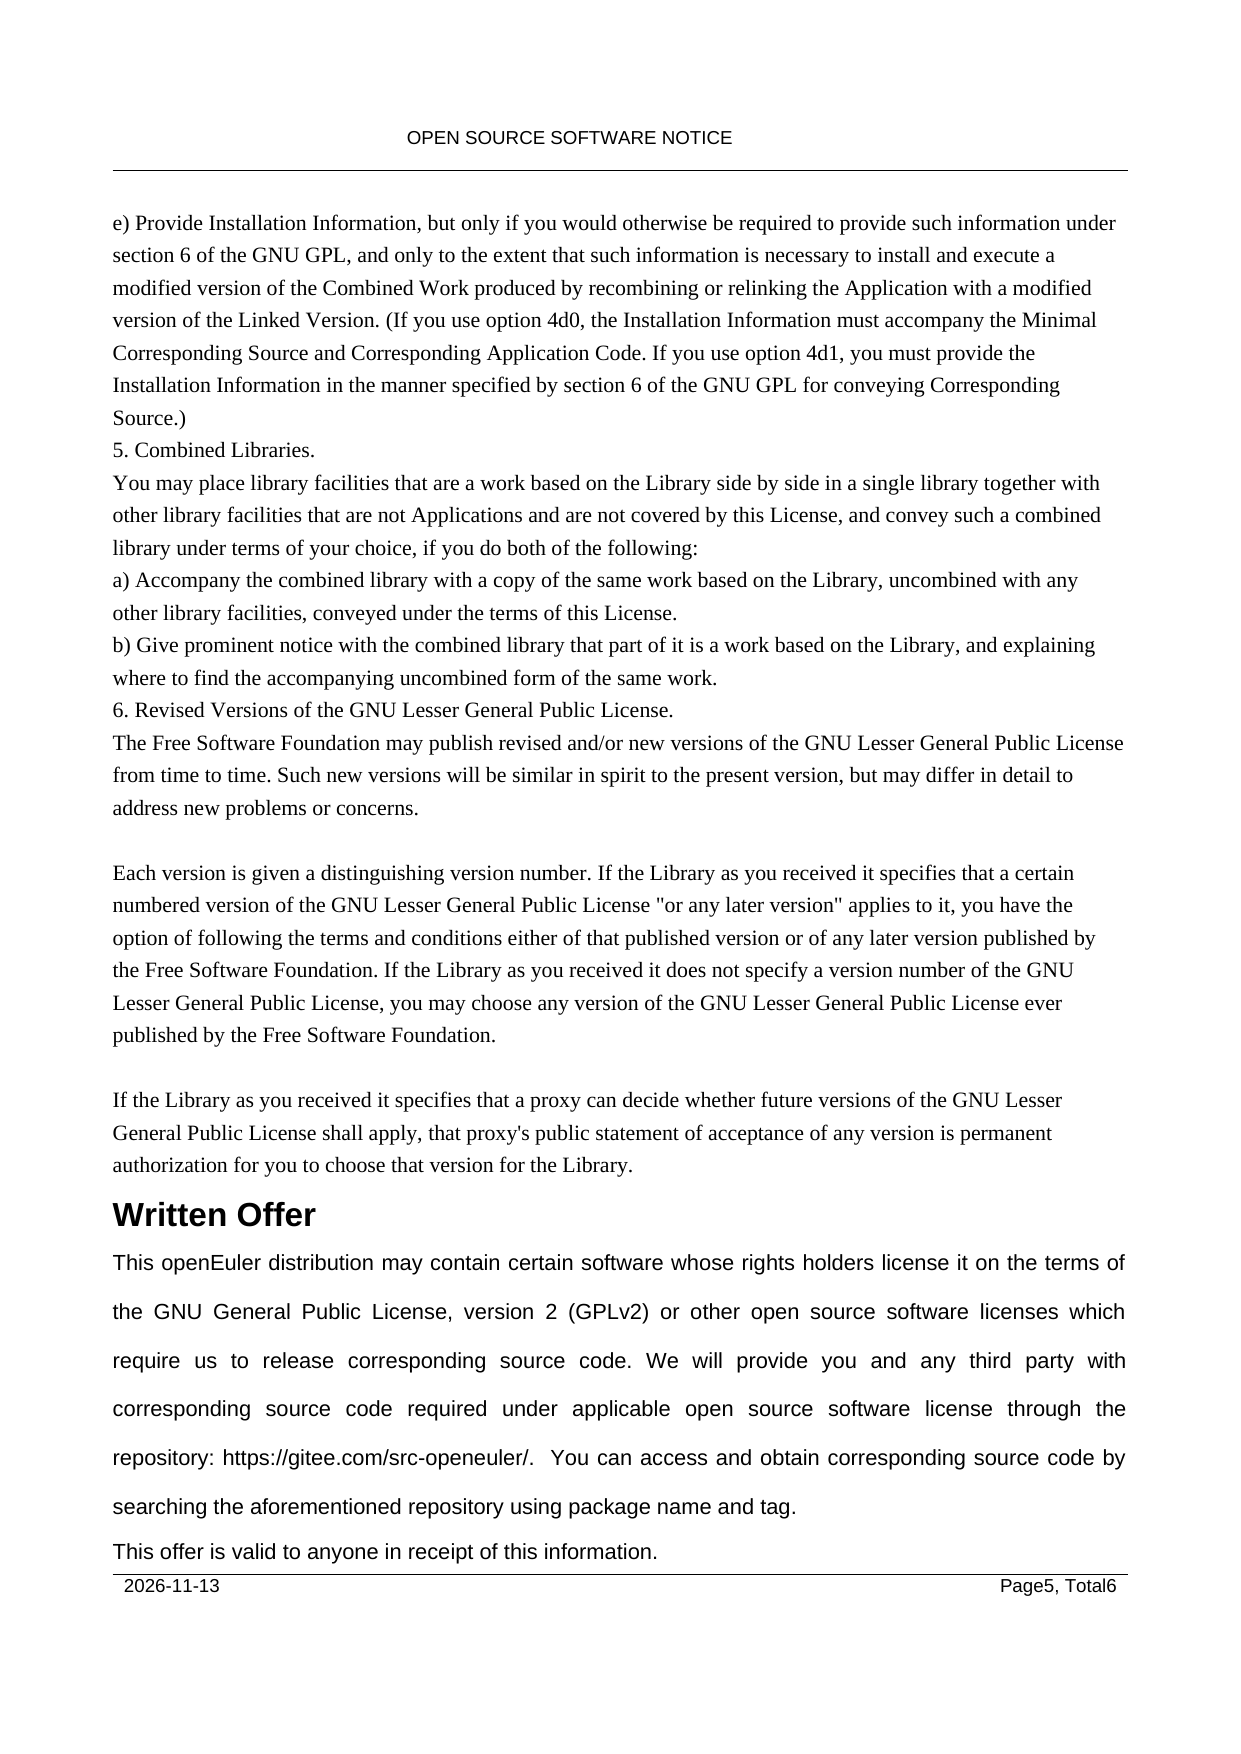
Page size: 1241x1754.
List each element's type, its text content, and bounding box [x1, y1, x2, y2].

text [112, 206, 1128, 1181]
text This offer is valid to anyone in receipt of this information. [112, 1535, 1128, 1568]
text This openEuler distribution may contain certain software whose rights holders license it on the terms of the GNU General Public License, version 2 (GPLv2) or other open source software licenses which require us to release corresponding source code. We will provide you and any third party with corresponding source code required under applicable open source software license through the repository: https://gitee.com/src-openeuler/. You can access and obtain corresponding source code by searching the aforementioned repository using package name and tag. [112, 1246, 1128, 1523]
text Written Offer [112, 1181, 1128, 1246]
